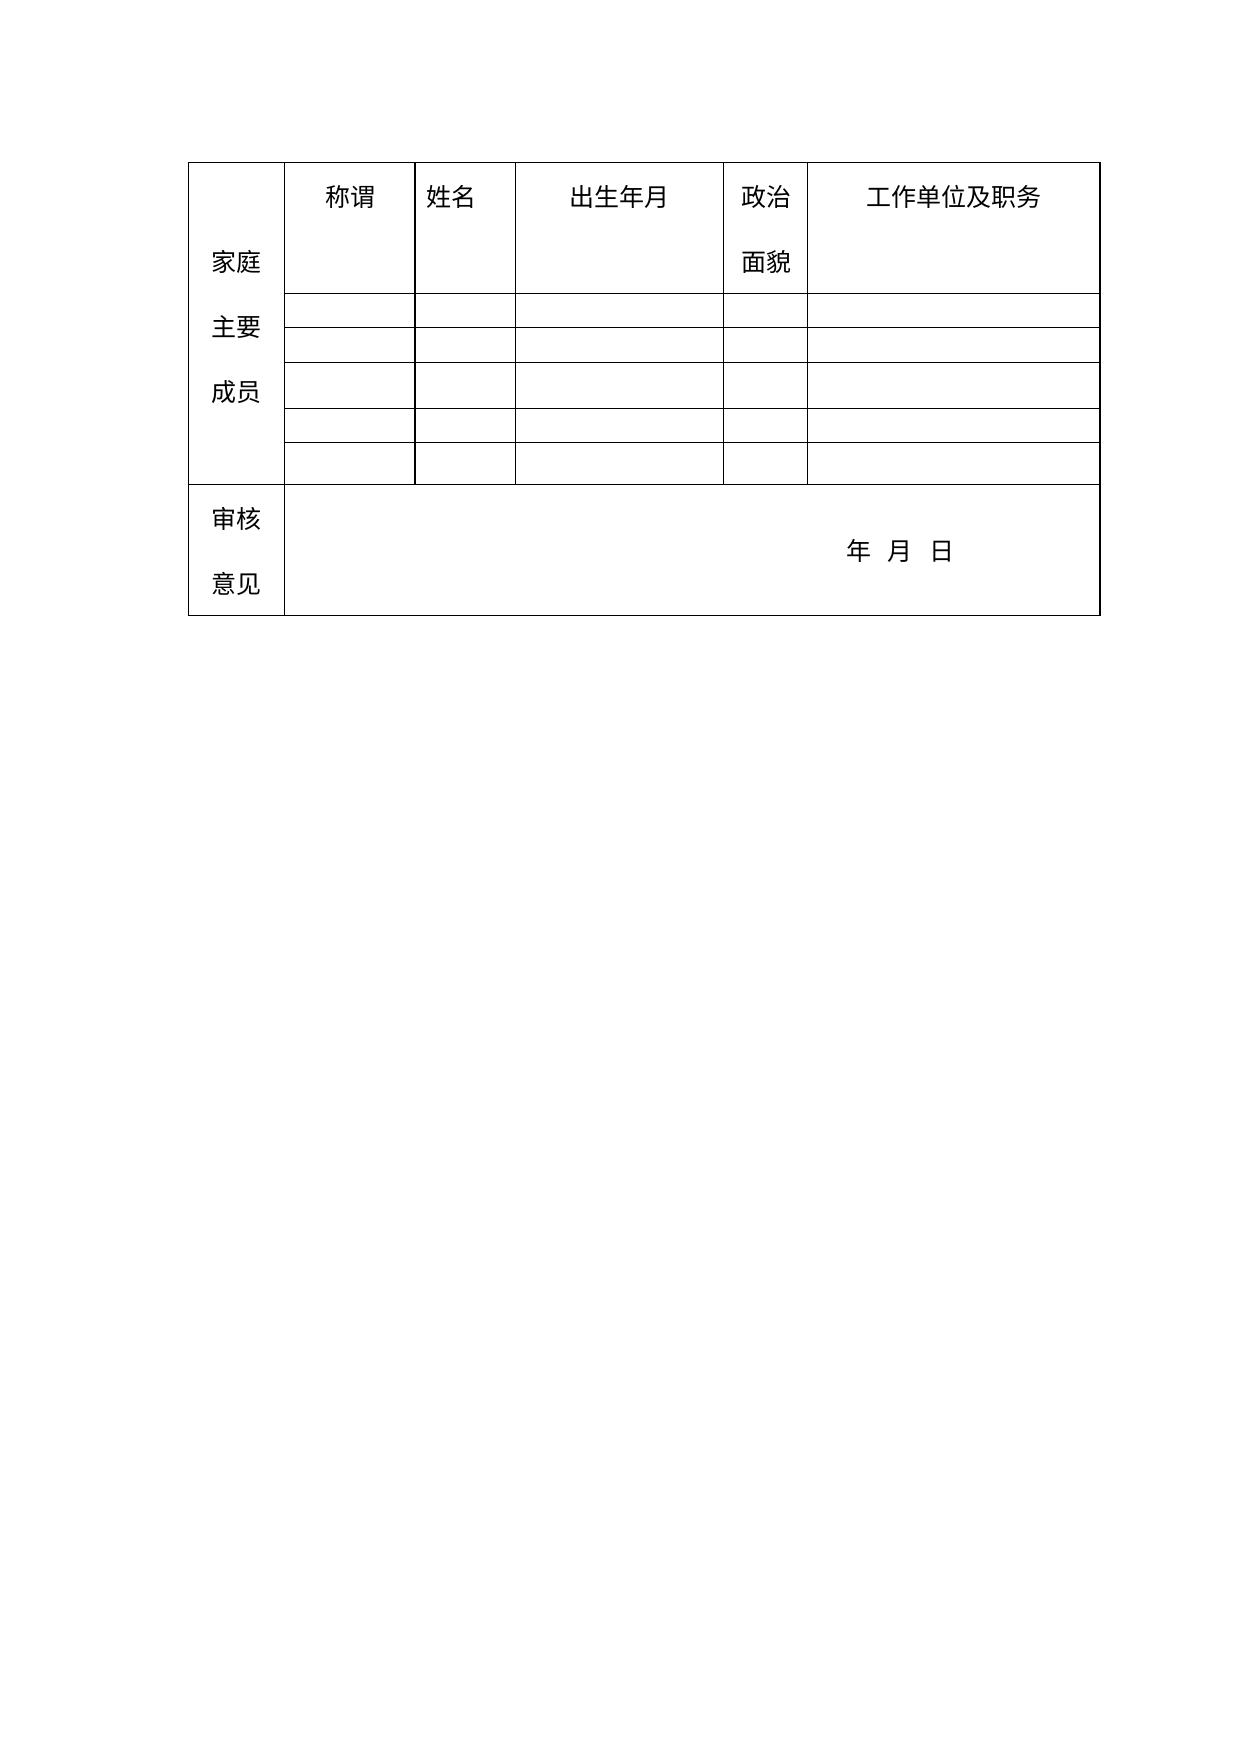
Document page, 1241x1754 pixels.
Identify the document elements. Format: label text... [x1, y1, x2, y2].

table_cell [808, 409, 1099, 442]
table_cell [285, 294, 414, 327]
table_cell 审核 意见 [189, 485, 284, 615]
table_cell [285, 409, 414, 442]
table_cell [416, 328, 515, 362]
table_cell [516, 409, 723, 442]
table_cell [724, 409, 807, 442]
table_cell 出生年月 [516, 163, 723, 293]
table_cell [808, 294, 1099, 327]
table_cell [416, 443, 515, 484]
table_cell [285, 328, 414, 362]
table_cell [285, 443, 414, 484]
table_cell [516, 294, 723, 327]
table_cell [808, 443, 1099, 484]
table_cell [724, 443, 807, 484]
table_cell [724, 328, 807, 362]
table_cell [808, 328, 1099, 362]
table_cell [724, 363, 807, 408]
table_cell 称谓 [285, 163, 414, 293]
table_cell 家庭 主要 成员 [189, 163, 284, 484]
table_cell 姓名 [416, 163, 515, 293]
table_cell [285, 363, 414, 408]
table_cell [416, 294, 515, 327]
table_cell [516, 443, 723, 484]
table_cell [416, 409, 515, 442]
table_cell [416, 363, 515, 408]
table_cell [516, 363, 723, 408]
table_cell 年 月 日 [285, 485, 1099, 615]
table_cell [808, 363, 1099, 408]
table_cell 政治面貌 [724, 163, 807, 293]
table_cell [724, 294, 807, 327]
table_cell 工作单位及职务 [808, 163, 1099, 293]
table_cell [516, 328, 723, 362]
